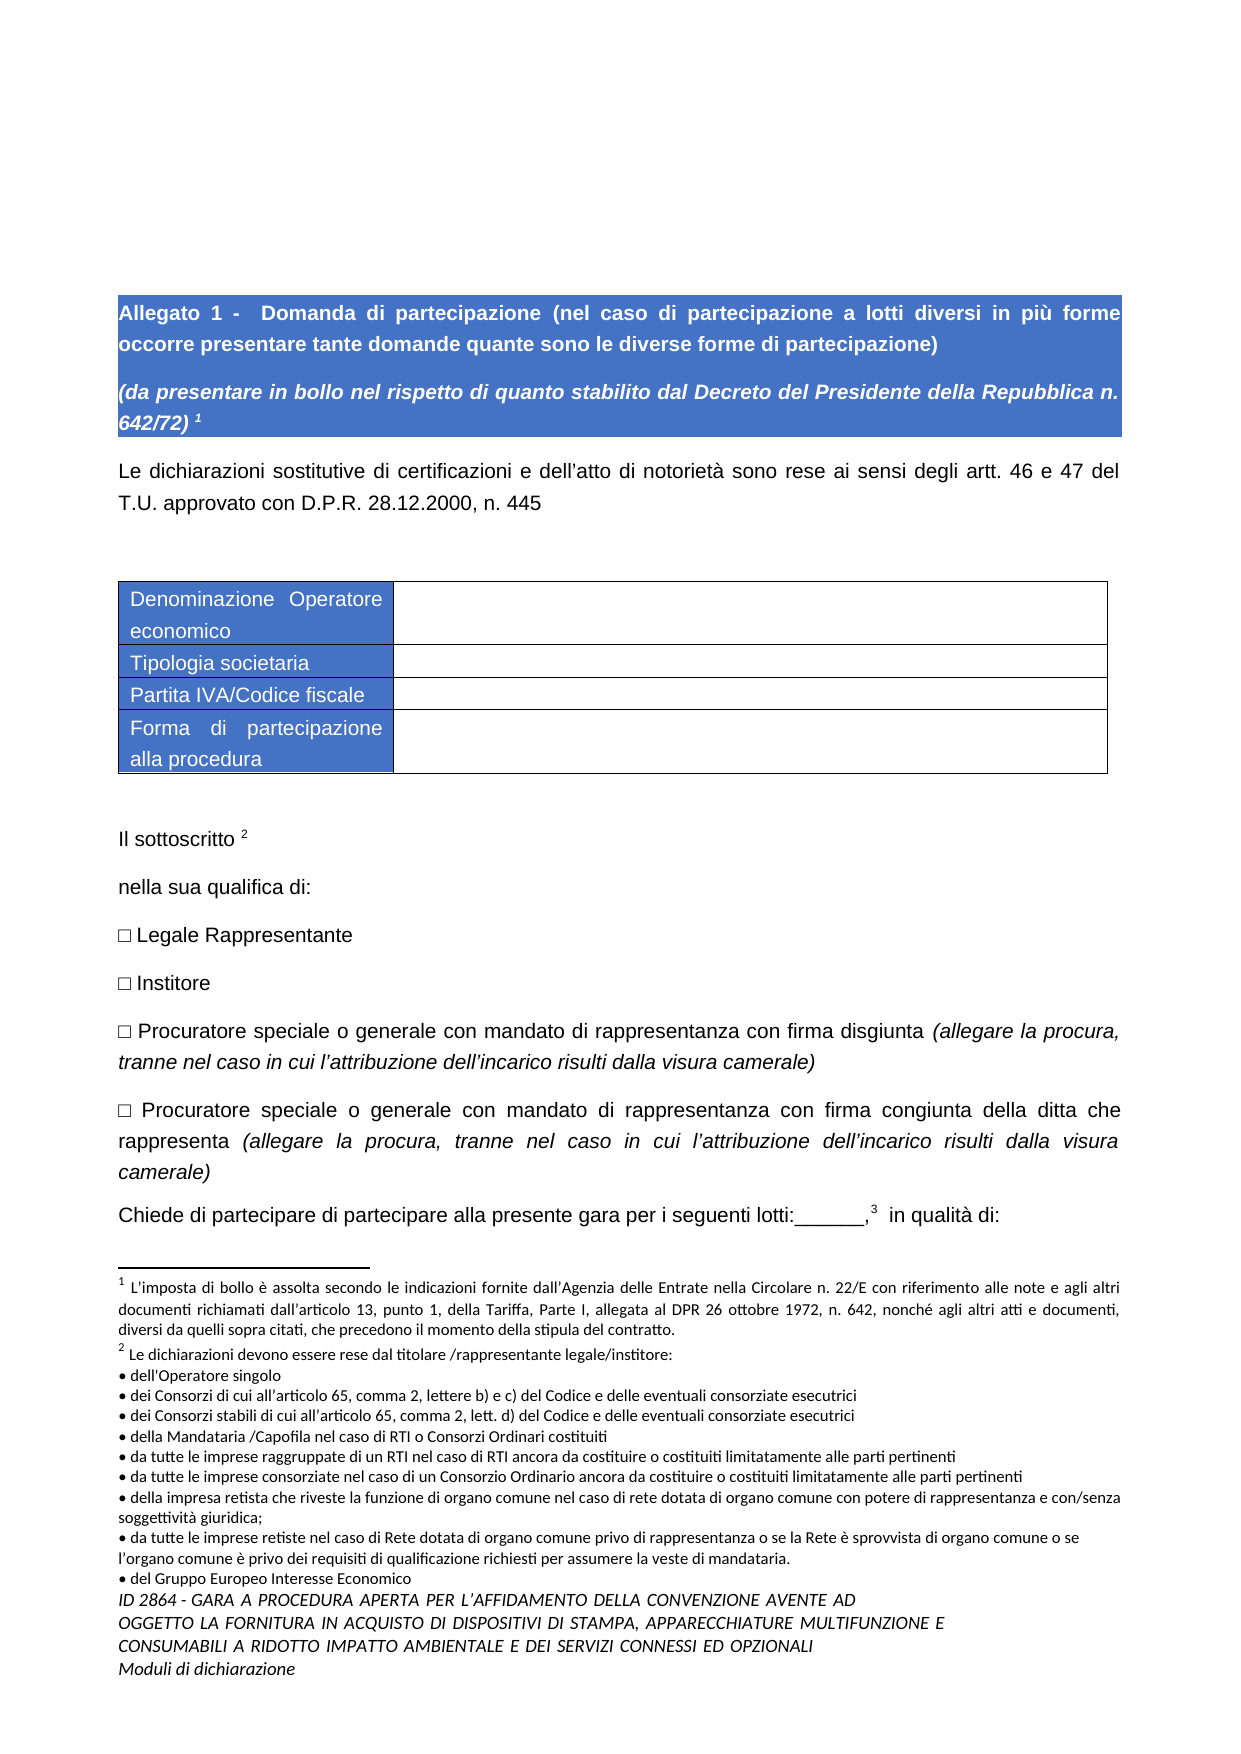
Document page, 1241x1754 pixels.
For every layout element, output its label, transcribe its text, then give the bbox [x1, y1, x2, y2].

table_header Denominazione Operatore economico [119, 582, 393, 644]
text □ Procuratore speciale o generale con mandato di rappresentanza con firma congiunta della ditta che rappresenta (allegare la procura, tranne nel caso in cui l’attribuzione dell’incarico risulti dalla visura camerale) [118, 1092, 1122, 1186]
table_cell [394, 678, 1107, 709]
table_cell Tipologia societaria [119, 645, 393, 677]
text □ Legale Rappresentante [118, 917, 1122, 948]
text □ Institore [118, 965, 1122, 996]
text (da presentare in bollo nel rispetto di quanto stabilito dal Decreto del Presidente della Repubblica n. 642/72) [118, 374, 1122, 437]
table_cell [394, 710, 1107, 772]
text □ Procuratore speciale o generale con mandato di rappresentanza con firma disgiunta (allegare la procura, tranne nel caso in cui l’attribuzione dell’incarico risulti dalla visura camerale) [118, 1013, 1122, 1076]
table_cell Forma di partecipazione alla procedura [119, 710, 393, 772]
table_header [394, 582, 1107, 644]
text Allegato 1 - Domanda di partecipazione (nel caso di partecipazione a lotti diversi in più forme occorre presentare tante domande quante sono le diverse forme di partecipazione) [118, 295, 1122, 358]
text Il sottoscritto [118, 821, 1122, 853]
table_cell Partita IVA/Codice fiscale [119, 678, 393, 709]
text Chiede di partecipare di partecipare alla presente gara per i seguenti lotti:______, in qualità di: [118, 1203, 1122, 1227]
table_cell [394, 645, 1107, 677]
text nella sua qualifica di: [118, 869, 1122, 901]
text Le dichiarazioni sostitutive di certificazioni e dell’atto di notorietà sono rese ai sensi degli artt. 46 e 47 del T.U. approvato con D.P.R. 28.12.2000, n. 445 [118, 454, 1122, 516]
